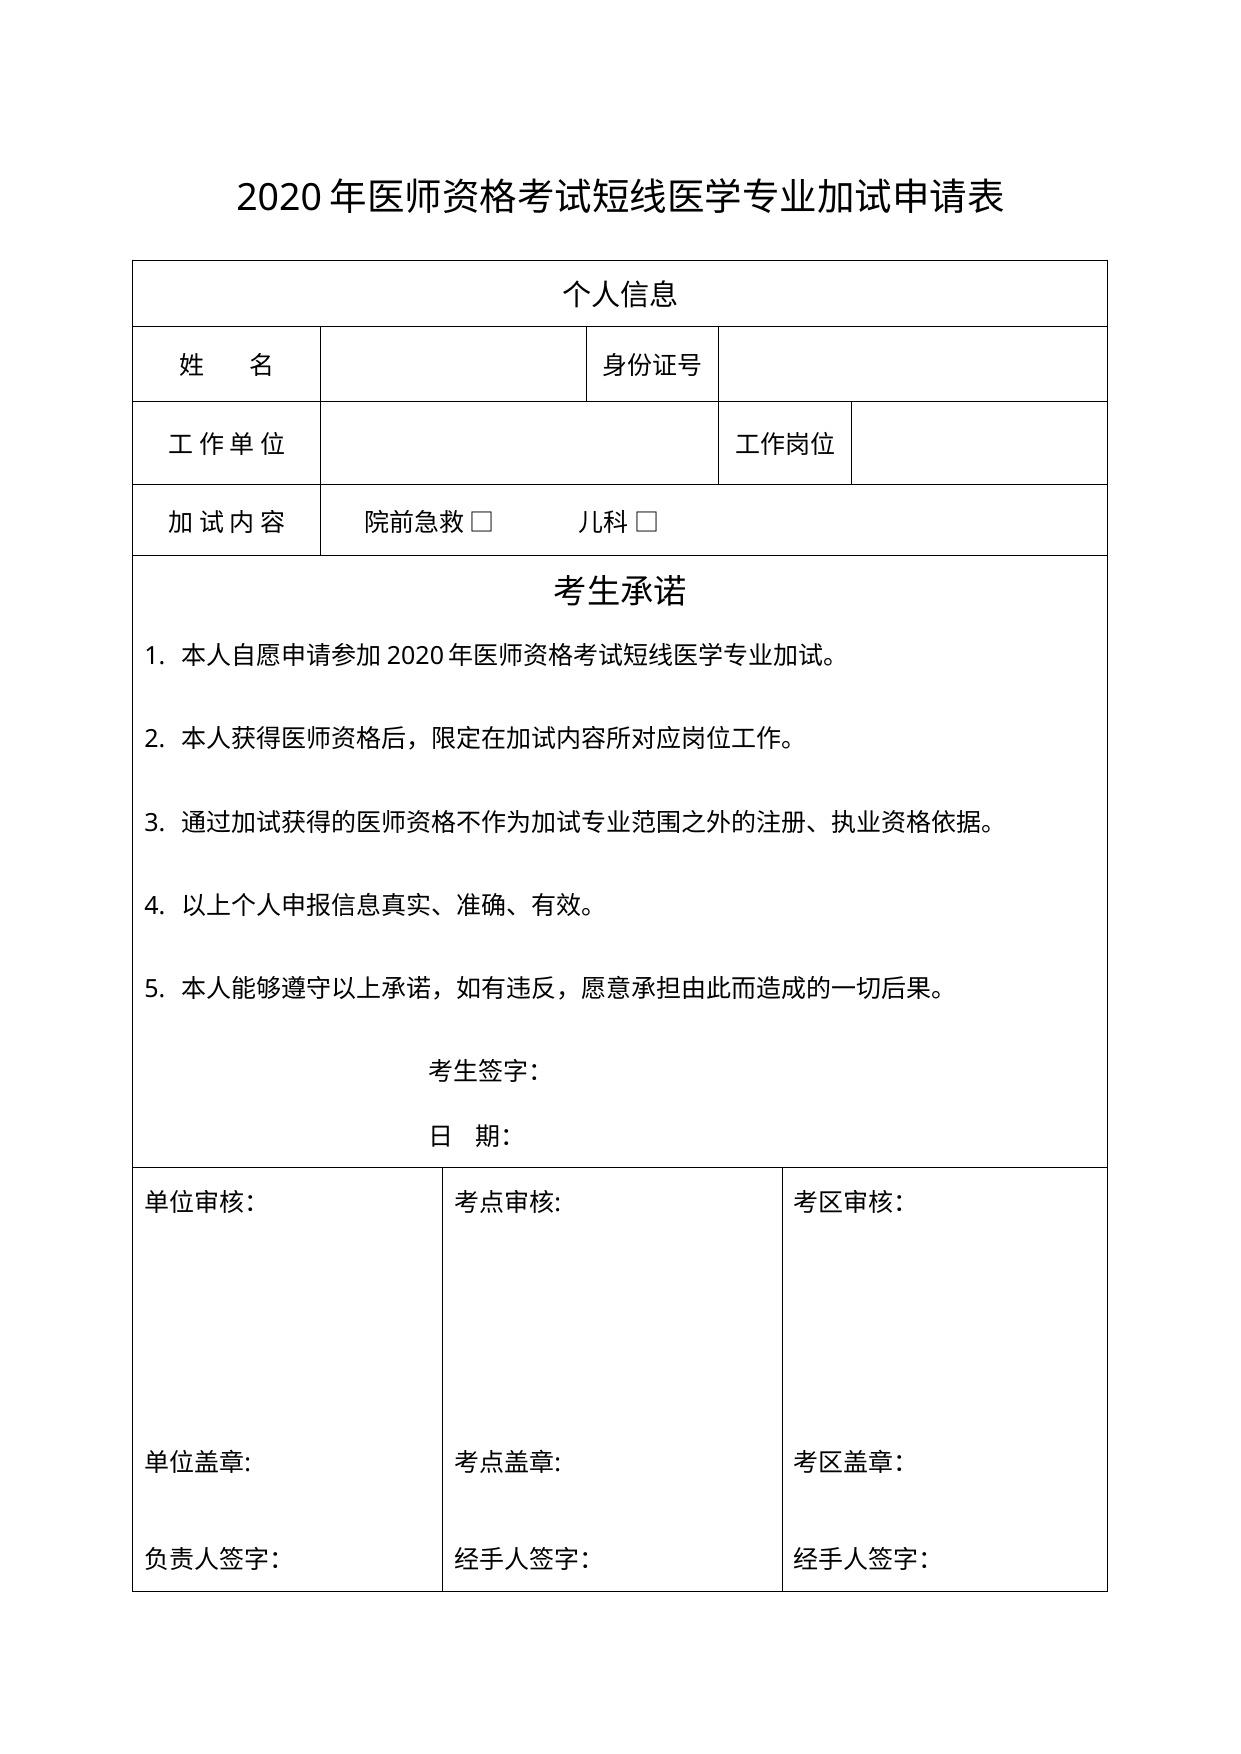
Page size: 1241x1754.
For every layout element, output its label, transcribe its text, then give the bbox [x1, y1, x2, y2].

text 2020年医师资格考试短线医学专业加试申请表 [187, 162, 1053, 227]
table_cell [321, 402, 718, 484]
table_cell 考点审核: 考点盖章: 经手人签字： [443, 1168, 782, 1591]
table_cell 院前急救 □ 儿科 □ [321, 485, 1107, 555]
table_cell 考区审核： 考区盖章： 经手人签字： [783, 1168, 1107, 1591]
table_header 个人信息 [133, 261, 1107, 326]
table_cell 加 试 内 容 [133, 485, 320, 555]
table_cell 工作岗位 [719, 402, 851, 484]
table_cell 身份证号 [587, 327, 718, 401]
table_cell 姓 名 [133, 327, 320, 401]
table_cell [719, 327, 1107, 401]
table_cell [852, 402, 1107, 484]
table_cell 工 作 单 位 [133, 402, 320, 484]
table_cell 单位审核： 单位盖章: 负责人签字： [133, 1168, 442, 1591]
table_cell 考生承诺 本人自愿申请参加2020年医师资格考试短线医学专业加试。 本人获得医师资格后，限定在加试内容所对应岗位工作。 通过加试获得的医师资格不作为加试专业范围之外的注册、执业资格依据。 以上个人申报信息真实、准确、有效。 本人能够遵守以上承诺，如有违反，愿意承担由此而造成的一切后果。 考生签字： 日 期： [133, 556, 1107, 1167]
table_cell [321, 327, 586, 401]
